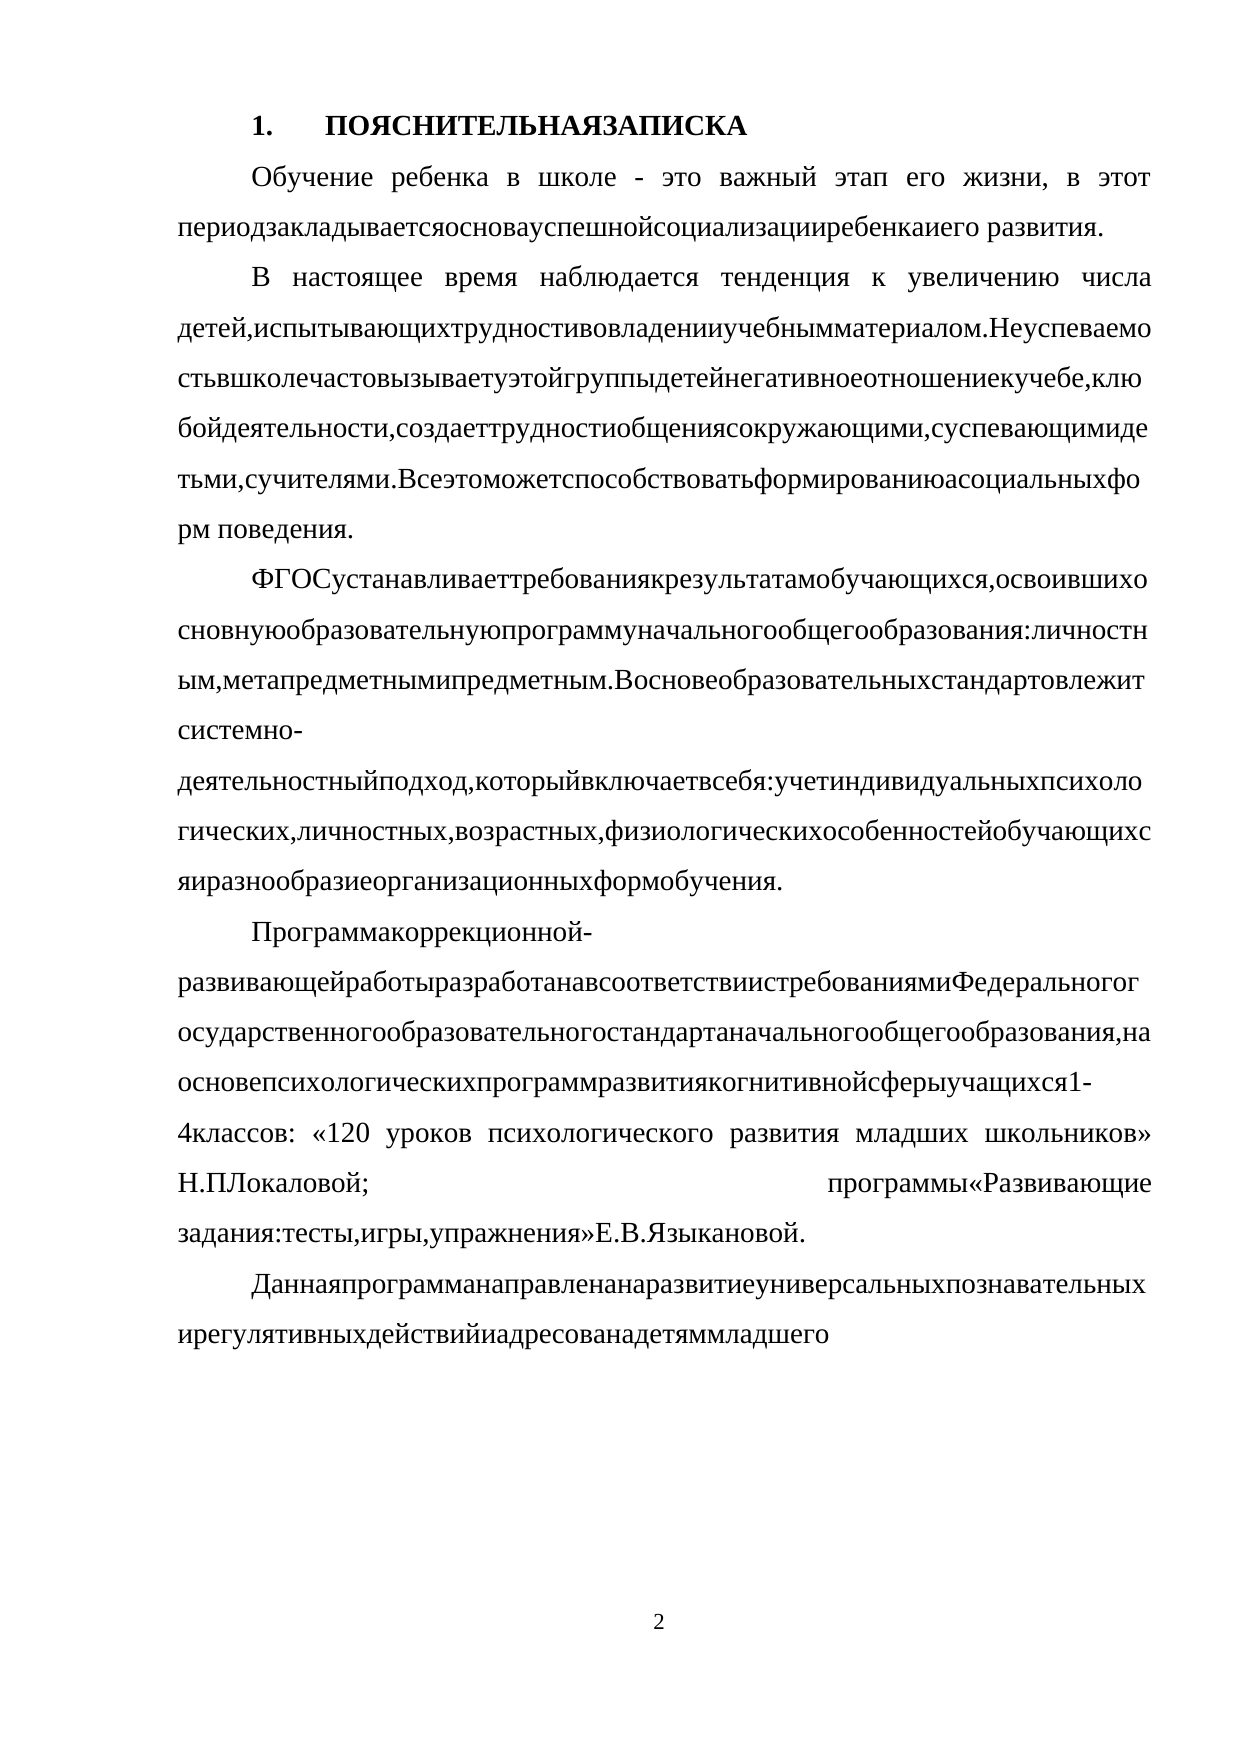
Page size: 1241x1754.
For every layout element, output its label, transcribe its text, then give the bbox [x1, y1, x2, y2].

subtitle ПОЯСНИТЕЛЬНАЯЗАПИСКА [251, 108, 1190, 142]
text Обучение ребенка в школе - это важный этап его жизни, в этот периодзакладываетсяосновауспешнойсоциализацииребенкаиего развития. [177, 159, 1152, 243]
text В настоящее время наблюдается тенденция к увеличению числа детей,испытывающихтрудностивовладенииучебнымматериалом.Неуспеваемостьвшколечастовызываетуэтойгруппыдетейнегативноеотношениекучебе,клюбойдеятельности,создаеттрудностиобщениясокружающими,суспевающимидетьми,сучителями.Всеэтоможетспособствоватьформированиюасоциальныхформ поведения. [177, 259, 1152, 544]
text ФГОСустанавливаеттребованиякрезультатамобучающихся,освоившихосновнуюобразовательнуюпрограммуначальногообщегообразования:личностным,метапредметнымипредметным.Восновеобразовательныхстандартовлежитсистемно-деятельностныйподход,которыйвключаетвсебя:учетиндивидуальныхпсихологических,личностных,возрастных,физиологическихособенностейобучающихсяиразнообразиеорганизационныхформобучения. [177, 561, 1152, 897]
text Даннаяпрограмманаправленанаразвитиеуниверсальныхпознавательныхирегулятивныхдействийиадресованадетяммладшего [177, 1266, 1152, 1350]
text Программакоррекционной-развивающейработыразработанавсоответствиистребованиямиФедеральногогосударственногообразовательногостандартаначальногообщегообразования,наосновепсихологическихпрограммразвитиякогнитивнойсферыучащихся1-4классов: «120 уроков психологического развития младших школьников» Н.ПЛокаловой; программы«Развивающие задания:тесты,игры,упражнения»Е.В.Языкановой. [177, 914, 1152, 1249]
